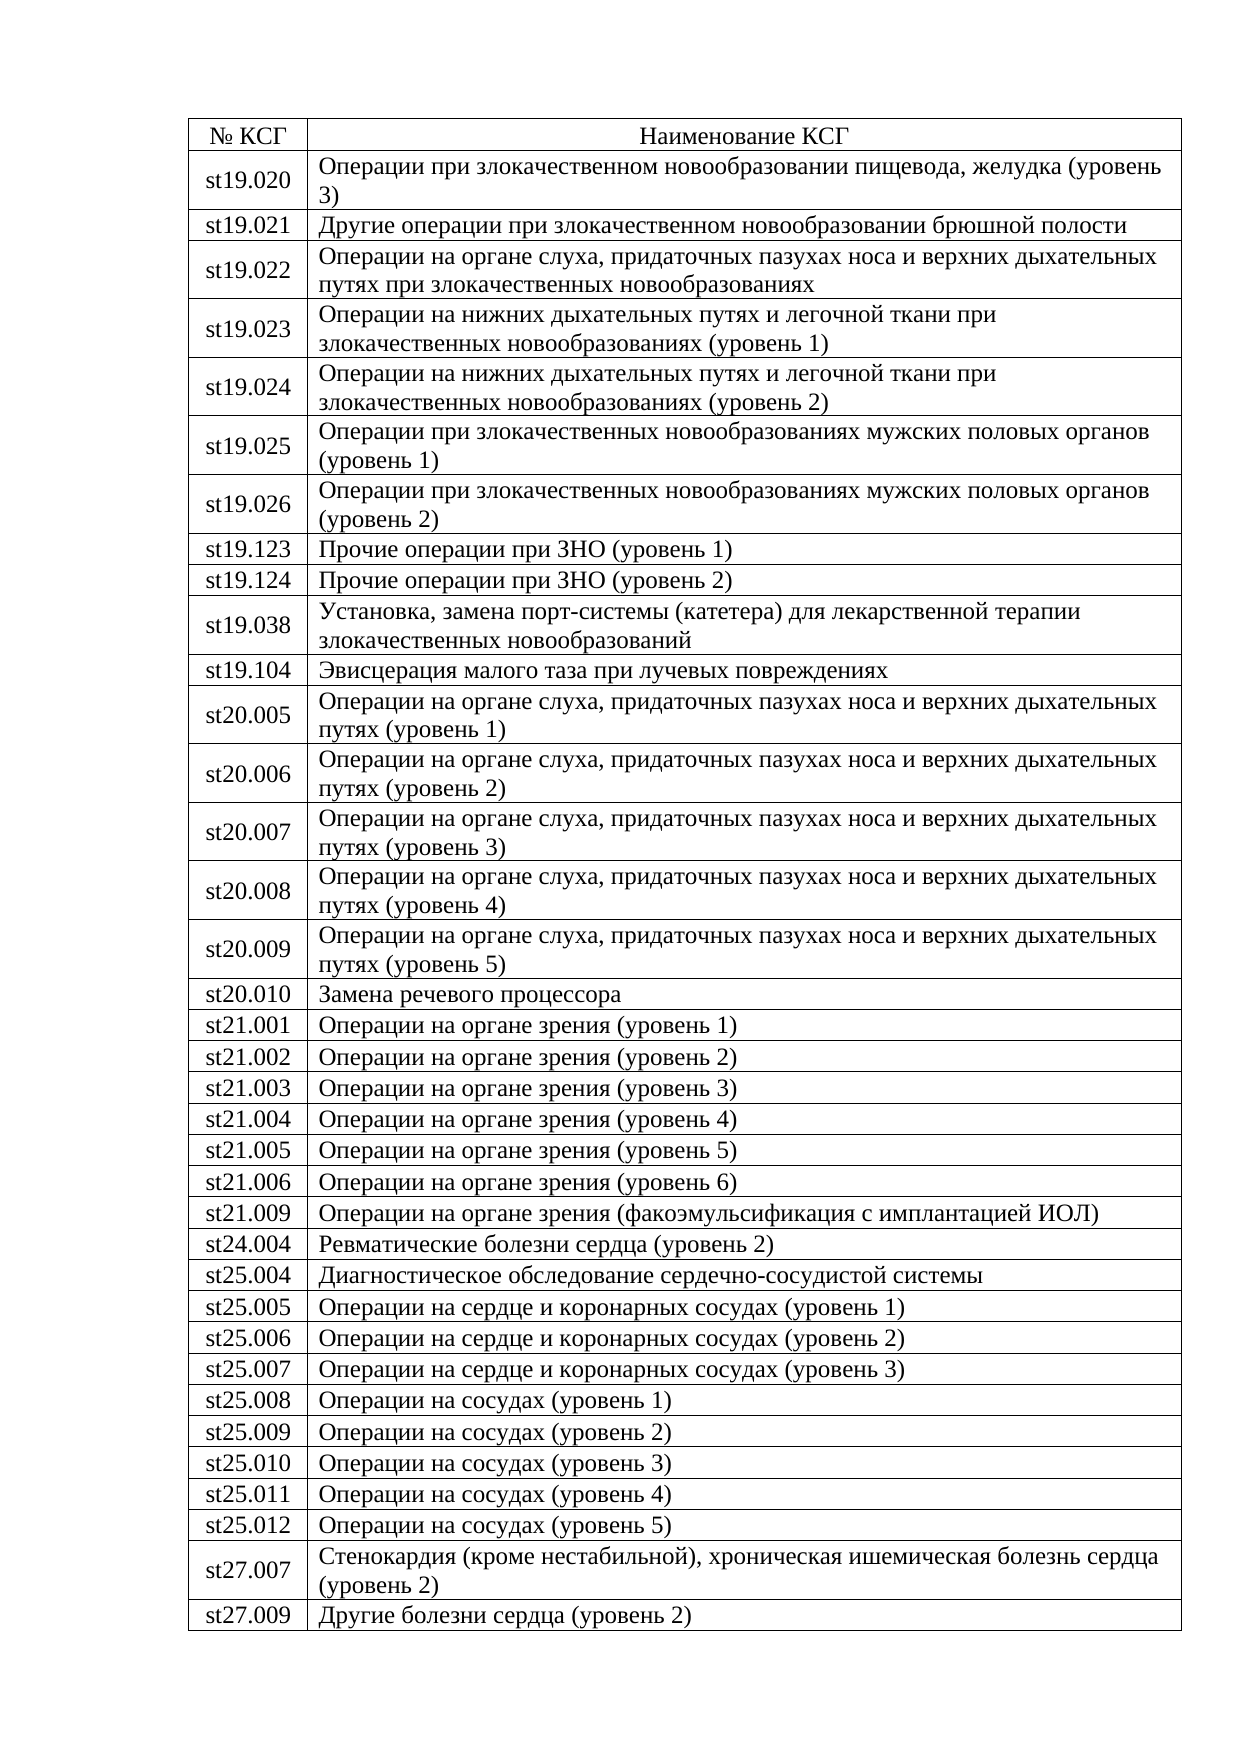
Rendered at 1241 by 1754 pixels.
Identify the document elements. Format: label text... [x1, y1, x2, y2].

table_cell st19.021 [189, 210, 307, 240]
table_cell st19.020 [189, 151, 307, 208]
table_cell Операции на сердце и коронарных сосудах (уровень 1) [308, 1291, 1181, 1321]
table_cell Операции на органе зрения (уровень 2) [308, 1041, 1181, 1071]
table_cell Операции на нижних дыхательных путях и легочной ткани при злокачественных новообразованиях (уровень 1) [308, 299, 1181, 357]
table_cell Установка, замена порт-системы (катетера) для лекарственной терапии злокачественных новообразований [308, 596, 1181, 653]
table_cell Операции на органе слуха, придаточных пазухах носа и верхних дыхательных путях при злокачественных новообразованиях [308, 241, 1181, 298]
table_cell st21.004 [189, 1104, 307, 1134]
table_cell st21.001 [189, 1010, 307, 1040]
table_cell Операции на органе слуха, придаточных пазухах носа и верхних дыхательных путях (уровень 5) [308, 920, 1181, 977]
table_cell st20.009 [189, 920, 307, 977]
table_cell Операции на нижних дыхательных путях и легочной ткани при злокачественных новообразованиях (уровень 2) [308, 358, 1181, 415]
table_cell st19.038 [189, 596, 307, 653]
table_cell st25.007 [189, 1354, 307, 1384]
table_cell Операции при злокачественных новообразованиях мужских половых органов (уровень 1) [308, 416, 1181, 474]
table_cell Стенокардия (кроме нестабильной), хроническая ишемическая болезнь сердца (уровень 2) [308, 1541, 1181, 1598]
table_cell st21.009 [189, 1197, 307, 1227]
table_cell Операции на органе зрения (уровень 6) [308, 1166, 1181, 1196]
table_cell st25.010 [189, 1447, 307, 1477]
table_cell Операции на органе слуха, придаточных пазухах носа и верхних дыхательных путях (уровень 3) [308, 803, 1181, 860]
table_cell st25.005 [189, 1291, 307, 1321]
table_cell st21.006 [189, 1166, 307, 1196]
table_cell Замена речевого процессора [308, 979, 1181, 1009]
table_cell st19.026 [189, 475, 307, 532]
table_cell Эвисцерация малого таза при лучевых повреждениях [308, 655, 1181, 685]
table_cell Операции на органе зрения (уровень 4) [308, 1104, 1181, 1134]
table_cell Диагностическое обследование сердечно-сосудистой системы [308, 1260, 1181, 1290]
table_cell st19.025 [189, 416, 307, 474]
table_cell Операции на сосудах (уровень 1) [308, 1385, 1181, 1415]
table_cell st27.009 [189, 1600, 307, 1630]
table_cell Операции на органе зрения (факоэмульсификация с имплантацией ИОЛ) [308, 1197, 1181, 1227]
table_cell st19.023 [189, 299, 307, 357]
table_cell Другие операции при злокачественном новообразовании брюшной полости [308, 210, 1181, 240]
table_cell st21.005 [189, 1135, 307, 1165]
table_cell Операции на органе зрения (уровень 3) [308, 1072, 1181, 1102]
table_cell st20.010 [189, 979, 307, 1009]
table_cell st20.005 [189, 686, 307, 743]
table_cell Операции на сосудах (уровень 4) [308, 1479, 1181, 1509]
table_cell Операции на сосудах (уровень 2) [308, 1416, 1181, 1446]
table_cell st19.104 [189, 655, 307, 685]
table_cell st25.011 [189, 1479, 307, 1509]
table_cell Операции на сосудах (уровень 3) [308, 1447, 1181, 1477]
table_cell Операции на органе слуха, придаточных пазухах носа и верхних дыхательных путях (уровень 2) [308, 744, 1181, 802]
table_header № КСГ [189, 119, 307, 150]
table_cell Операции на сердце и коронарных сосудах (уровень 2) [308, 1322, 1181, 1352]
table_cell Операции при злокачественном новообразовании пищевода, желудка (уровень 3) [308, 151, 1181, 208]
table_cell Ревматические болезни сердца (уровень 2) [308, 1229, 1181, 1259]
table_cell st20.007 [189, 803, 307, 860]
table_cell Прочие операции при ЗНО (уровень 2) [308, 565, 1181, 595]
table_cell Операции на органе зрения (уровень 1) [308, 1010, 1181, 1040]
table_cell st25.004 [189, 1260, 307, 1290]
table_cell st25.006 [189, 1322, 307, 1352]
table_cell st24.004 [189, 1229, 307, 1259]
table_header Наименование КСГ [308, 119, 1181, 150]
table_cell st20.006 [189, 744, 307, 802]
table_cell Операции на сердце и коронарных сосудах (уровень 3) [308, 1354, 1181, 1384]
table_cell Операции на сосудах (уровень 5) [308, 1510, 1181, 1540]
table_cell st21.002 [189, 1041, 307, 1071]
table_cell st25.009 [189, 1416, 307, 1446]
table_cell Операции при злокачественных новообразованиях мужских половых органов (уровень 2) [308, 475, 1181, 532]
table_cell st20.008 [189, 861, 307, 919]
table_cell st19.022 [189, 241, 307, 298]
table_cell st19.024 [189, 358, 307, 415]
table_cell st19.123 [189, 534, 307, 564]
table_cell Операции на органе слуха, придаточных пазухах носа и верхних дыхательных путях (уровень 1) [308, 686, 1181, 743]
table_cell st25.012 [189, 1510, 307, 1540]
table_cell st19.124 [189, 565, 307, 595]
table_cell Операции на органе слуха, придаточных пазухах носа и верхних дыхательных путях (уровень 4) [308, 861, 1181, 919]
table_cell Другие болезни сердца (уровень 2) [308, 1600, 1181, 1630]
table_cell Операции на органе зрения (уровень 5) [308, 1135, 1181, 1165]
table_cell Прочие операции при ЗНО (уровень 1) [308, 534, 1181, 564]
table_cell st25.008 [189, 1385, 307, 1415]
table_cell st27.007 [189, 1541, 307, 1598]
table_cell st21.003 [189, 1072, 307, 1102]
